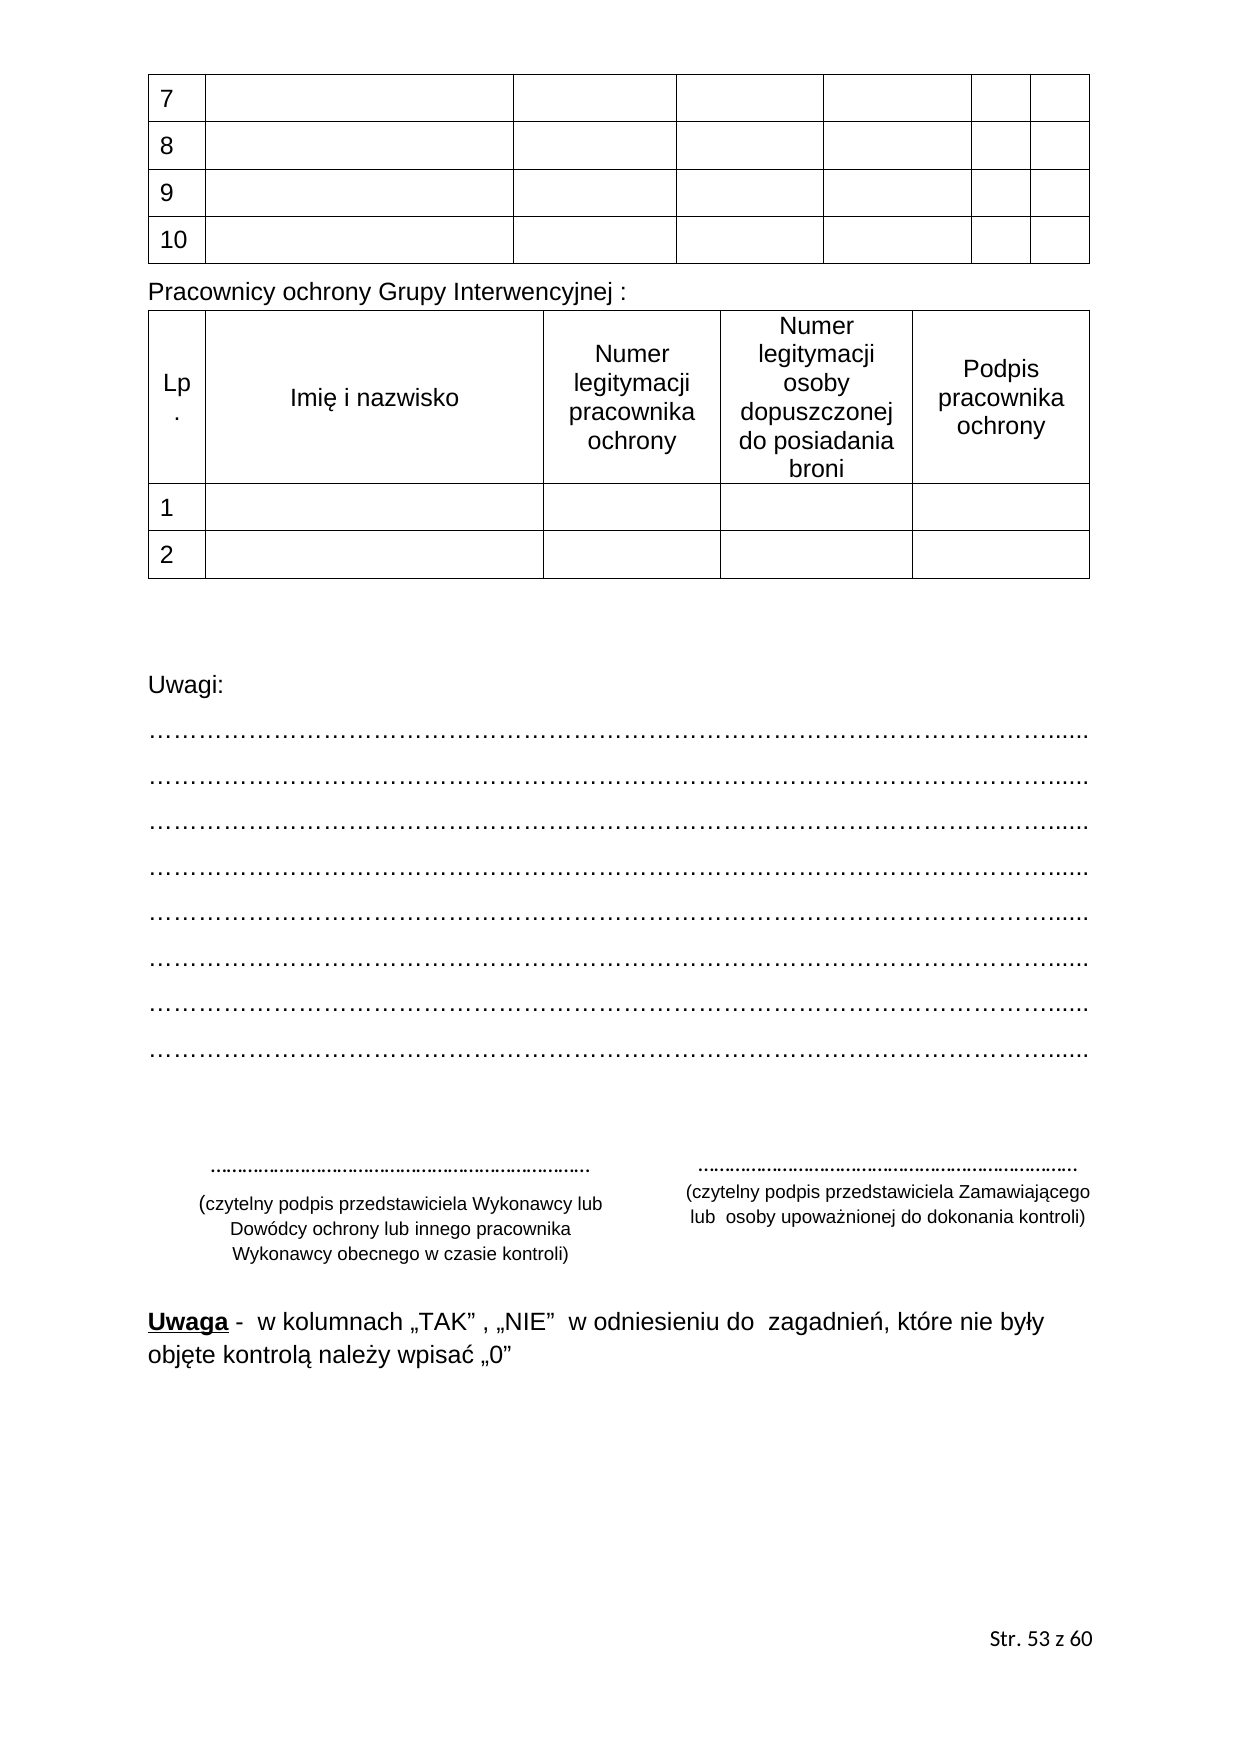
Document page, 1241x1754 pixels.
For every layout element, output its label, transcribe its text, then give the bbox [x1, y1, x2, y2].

text Uwagi: [148, 670, 1092, 698]
text Uwaga - w kolumnach „TAK” , „NIE” w odniesieniu do zagadnień, które nie były objęte kontrolą należy wpisać „0” [148, 1307, 1092, 1369]
text ………………………………………………………………………………………………...... [148, 897, 1092, 926]
table_cell [206, 531, 543, 578]
table_cell [1031, 170, 1089, 216]
table_cell 9 [149, 170, 205, 216]
table_cell [514, 170, 676, 216]
table_header Numer legitymacji osoby dopuszczonej do posiadania broni [721, 311, 912, 483]
table_cell [824, 170, 971, 216]
text ………………………………………………………………………………………………...... [148, 715, 1092, 744]
table_cell [972, 217, 1030, 263]
table_cell [972, 75, 1030, 121]
table_cell [721, 484, 912, 530]
text ………………………………………………………………………………………………...... [148, 1034, 1092, 1063]
table_cell [972, 122, 1030, 168]
text ………………………………………………………………………………………………...... [148, 988, 1092, 1017]
table_header Imię i nazwisko [206, 311, 543, 483]
table_cell [677, 75, 823, 121]
table_header Podpis pracownika ochrony [913, 311, 1089, 483]
table_cell 7 [149, 75, 205, 121]
table_cell [514, 75, 676, 121]
table_cell [544, 531, 720, 578]
table_cell 10 [149, 217, 205, 263]
table_cell [514, 122, 676, 168]
table_cell [677, 122, 823, 168]
table_cell [972, 170, 1030, 216]
table_cell [1031, 75, 1089, 121]
table_cell [206, 484, 543, 530]
table_header Lp. [149, 311, 205, 483]
text Pracownicy ochrony Grupy Interwencyjnej : [148, 277, 1092, 305]
table_cell [206, 170, 513, 216]
text ………………………………………………………………………………………………...... [148, 761, 1092, 789]
table_cell [824, 75, 971, 121]
table_cell 2 [149, 531, 205, 578]
table_cell [206, 122, 513, 168]
table_cell [677, 170, 823, 216]
text ………………………………………………………………………………………………...... [148, 943, 1092, 972]
table_cell [677, 217, 823, 263]
table_cell 8 [149, 122, 205, 168]
table_cell [514, 217, 676, 263]
table_cell [913, 531, 1089, 578]
table_cell [206, 75, 513, 121]
table_cell [544, 484, 720, 530]
table_header Numer legitymacji pracownika ochrony [544, 311, 720, 483]
table_cell [1031, 122, 1089, 168]
text ………………………………………………………………………………………………...... [148, 806, 1092, 835]
table_cell [824, 217, 971, 263]
table_cell 1 [149, 484, 205, 530]
table_cell [1031, 217, 1089, 263]
text ………………………………………………………………………………………………...... [148, 852, 1092, 881]
table_cell [913, 484, 1089, 530]
table_cell [824, 122, 971, 168]
table_cell [721, 531, 912, 578]
table_cell [206, 217, 513, 263]
